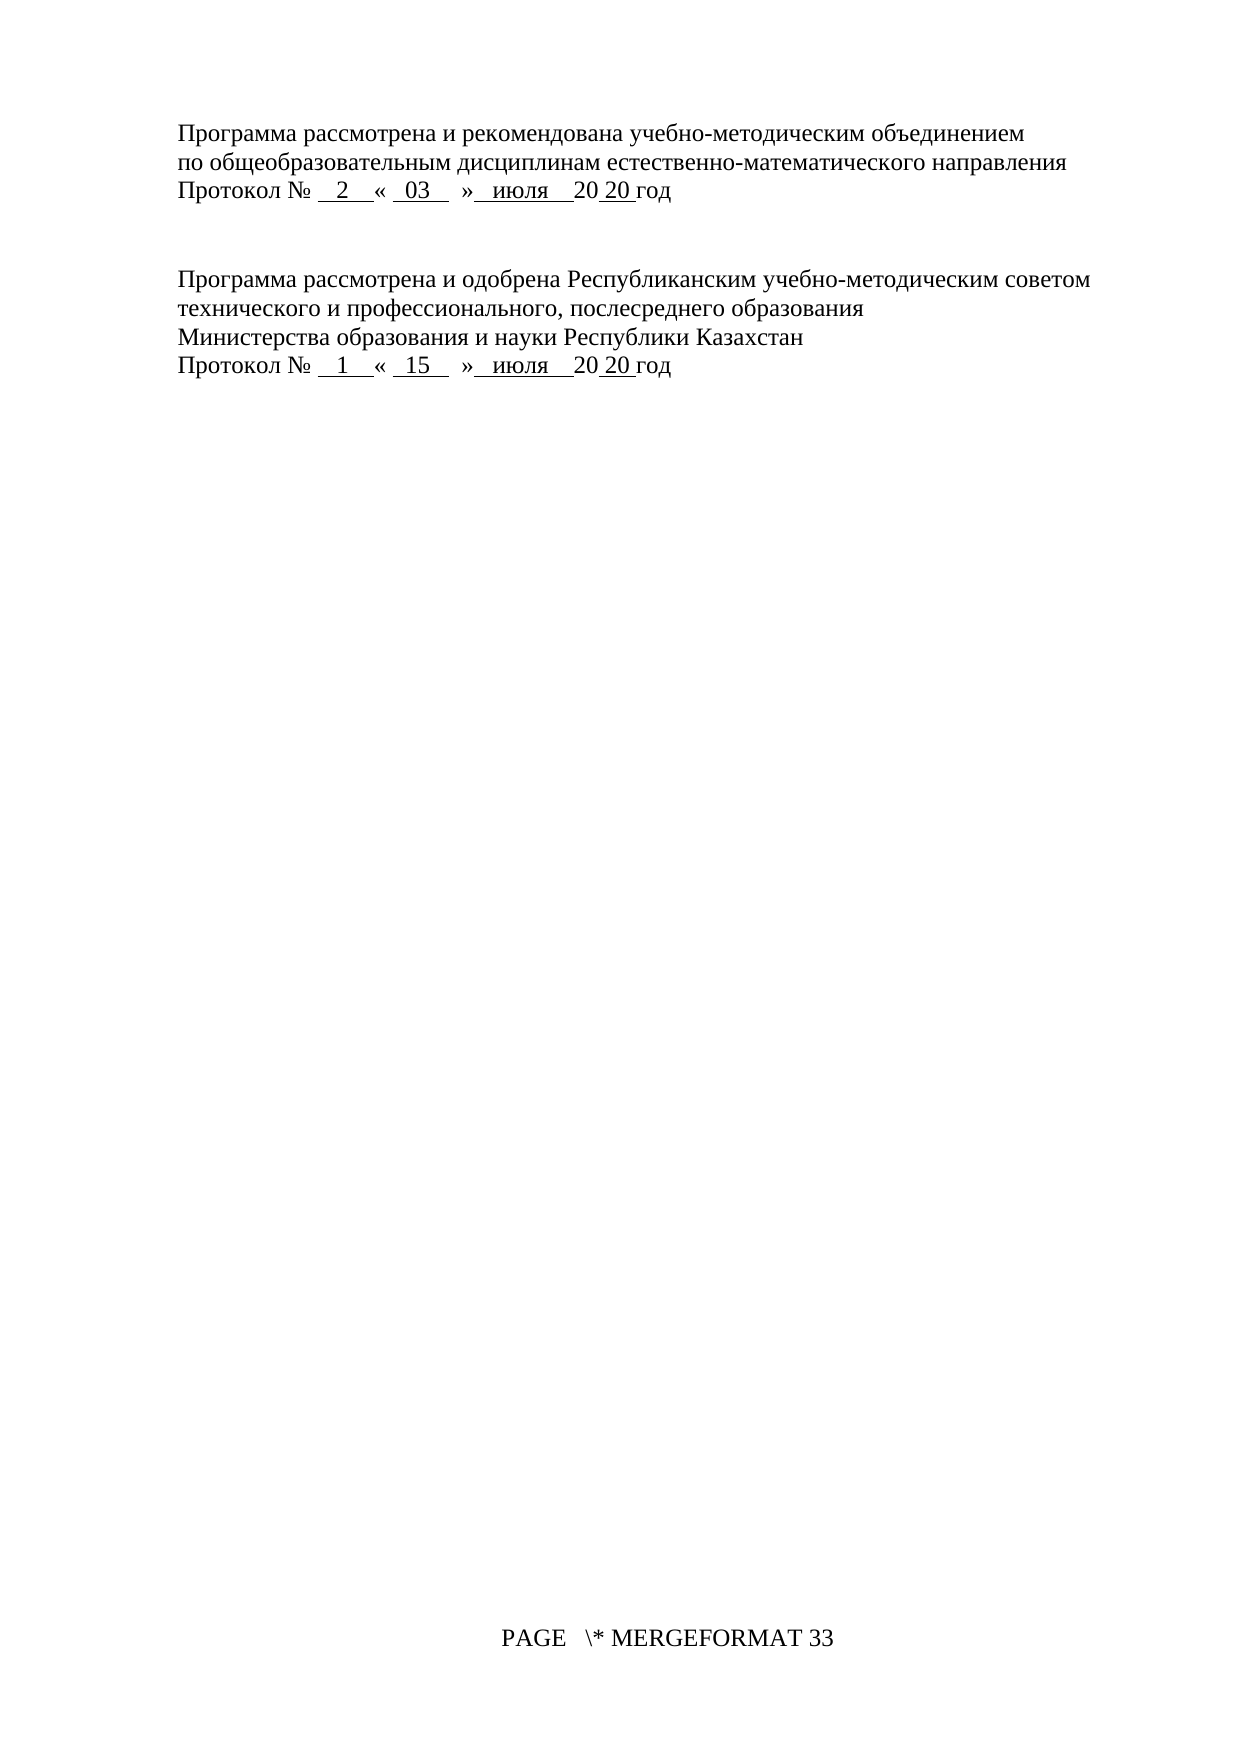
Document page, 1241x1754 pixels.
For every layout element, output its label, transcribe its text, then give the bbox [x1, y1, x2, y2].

text Министерства образования и науки Республики Казахстан [177, 322, 1152, 351]
text Программа рассмотрена и рекомендована учебно-методическим объединением [177, 118, 1152, 147]
text Программа рассмотрена и одобрена Республиканским учебно-методическим советом [177, 264, 1152, 293]
text Протокол № 2 « 03 » июля 20 20 год [177, 176, 1152, 204]
text по общеобразовательным дисциплинам естественно-математического направления [177, 147, 1152, 176]
text технического и профессионального, послесреднего образования [177, 293, 1152, 322]
text Протокол № 1 « 15 » июля 20 20 год [177, 351, 1152, 379]
